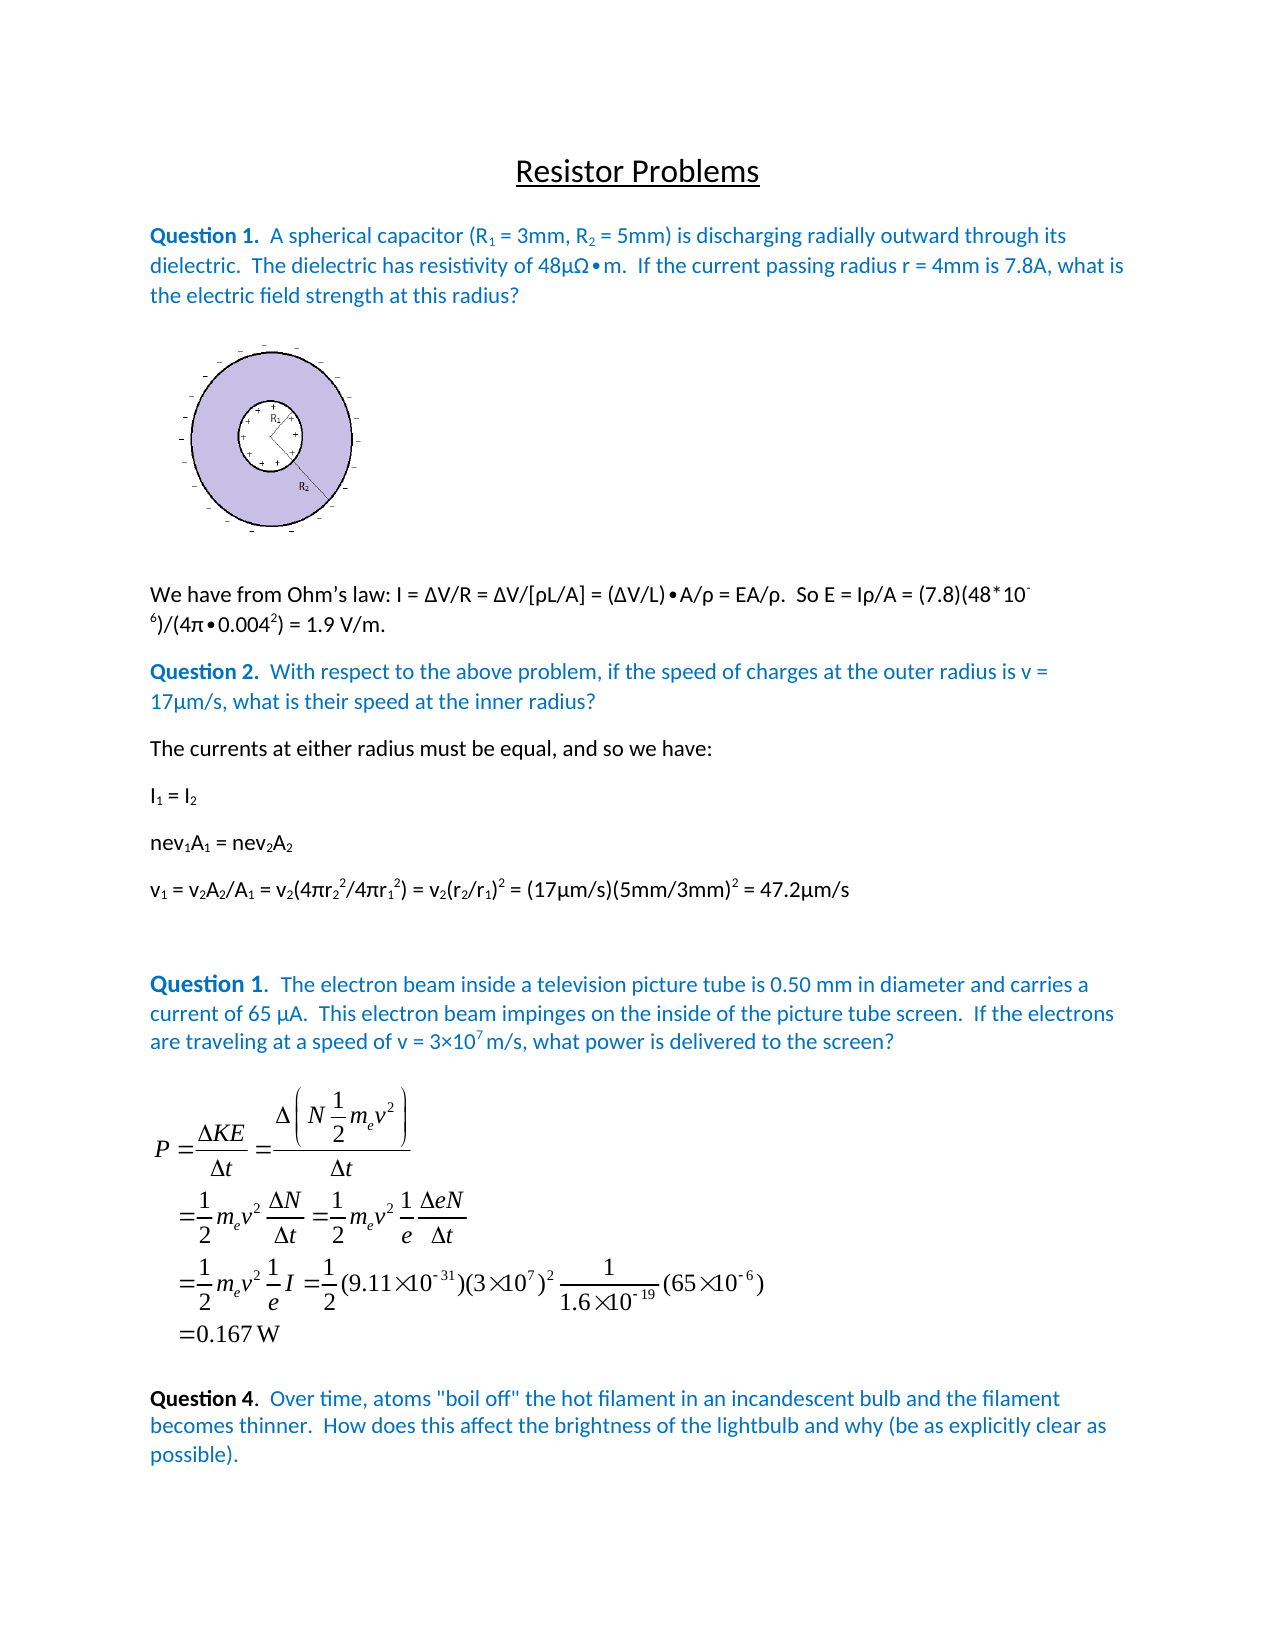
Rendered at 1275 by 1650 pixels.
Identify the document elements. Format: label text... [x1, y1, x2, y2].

text v1 = v2A2/A1 = v2(4πr22/4πr12) = v2(r2/r1)2 = (17μm/s)(5mm/3mm)2 = 47.2μm/s [150, 875, 1125, 903]
text We have from Ohm’s law: I = ΔV/R = ΔV/[ρL/A] = (ΔV/L)∙A/ρ = EA/ρ. So E = Iρ/A = (7.8)(48*10-6)/(4π∙0.0042) = 1.9 V/m. [150, 580, 1125, 638]
picture [150, 328, 388, 561]
text Question 1. A spherical capacitor (R1 = 3mm, R2 = 5mm) is discharging radially outward through its dielectric. The dielectric has resistivity of 48μΩ∙m. If the current passing radius r = 4mm is 7.8A, what is the electric field strength at this radius? [150, 221, 1125, 310]
text nev1A1 = nev2A2 [150, 828, 1125, 856]
text Question 2. With respect to the above problem, if the speed of charges at the outer radius is v = 17μm/s, what is their speed at the inner radius? [150, 657, 1125, 715]
text Resistor Problems [150, 150, 1125, 191]
text Question 4. Over time, atoms "boil off" the hot filament in an incandescent bulb and the filament becomes thinner. How does this affect the brightness of the lightbulb and why (be as explicitly clear as possible). [150, 1384, 1125, 1468]
text I1 = I2 [150, 781, 1125, 809]
text Question 1. The electron beam inside a television picture tube is 0.50 mm in diameter and carries a current of 65 μA. This electron beam impinges on the inside of the picture tube screen. If the electrons are traveling at a speed of v = 3×107 m/s, what power is delivered to the screen? [150, 968, 1125, 1055]
text The currents at either radius must be equal, and so we have: [150, 734, 1125, 762]
